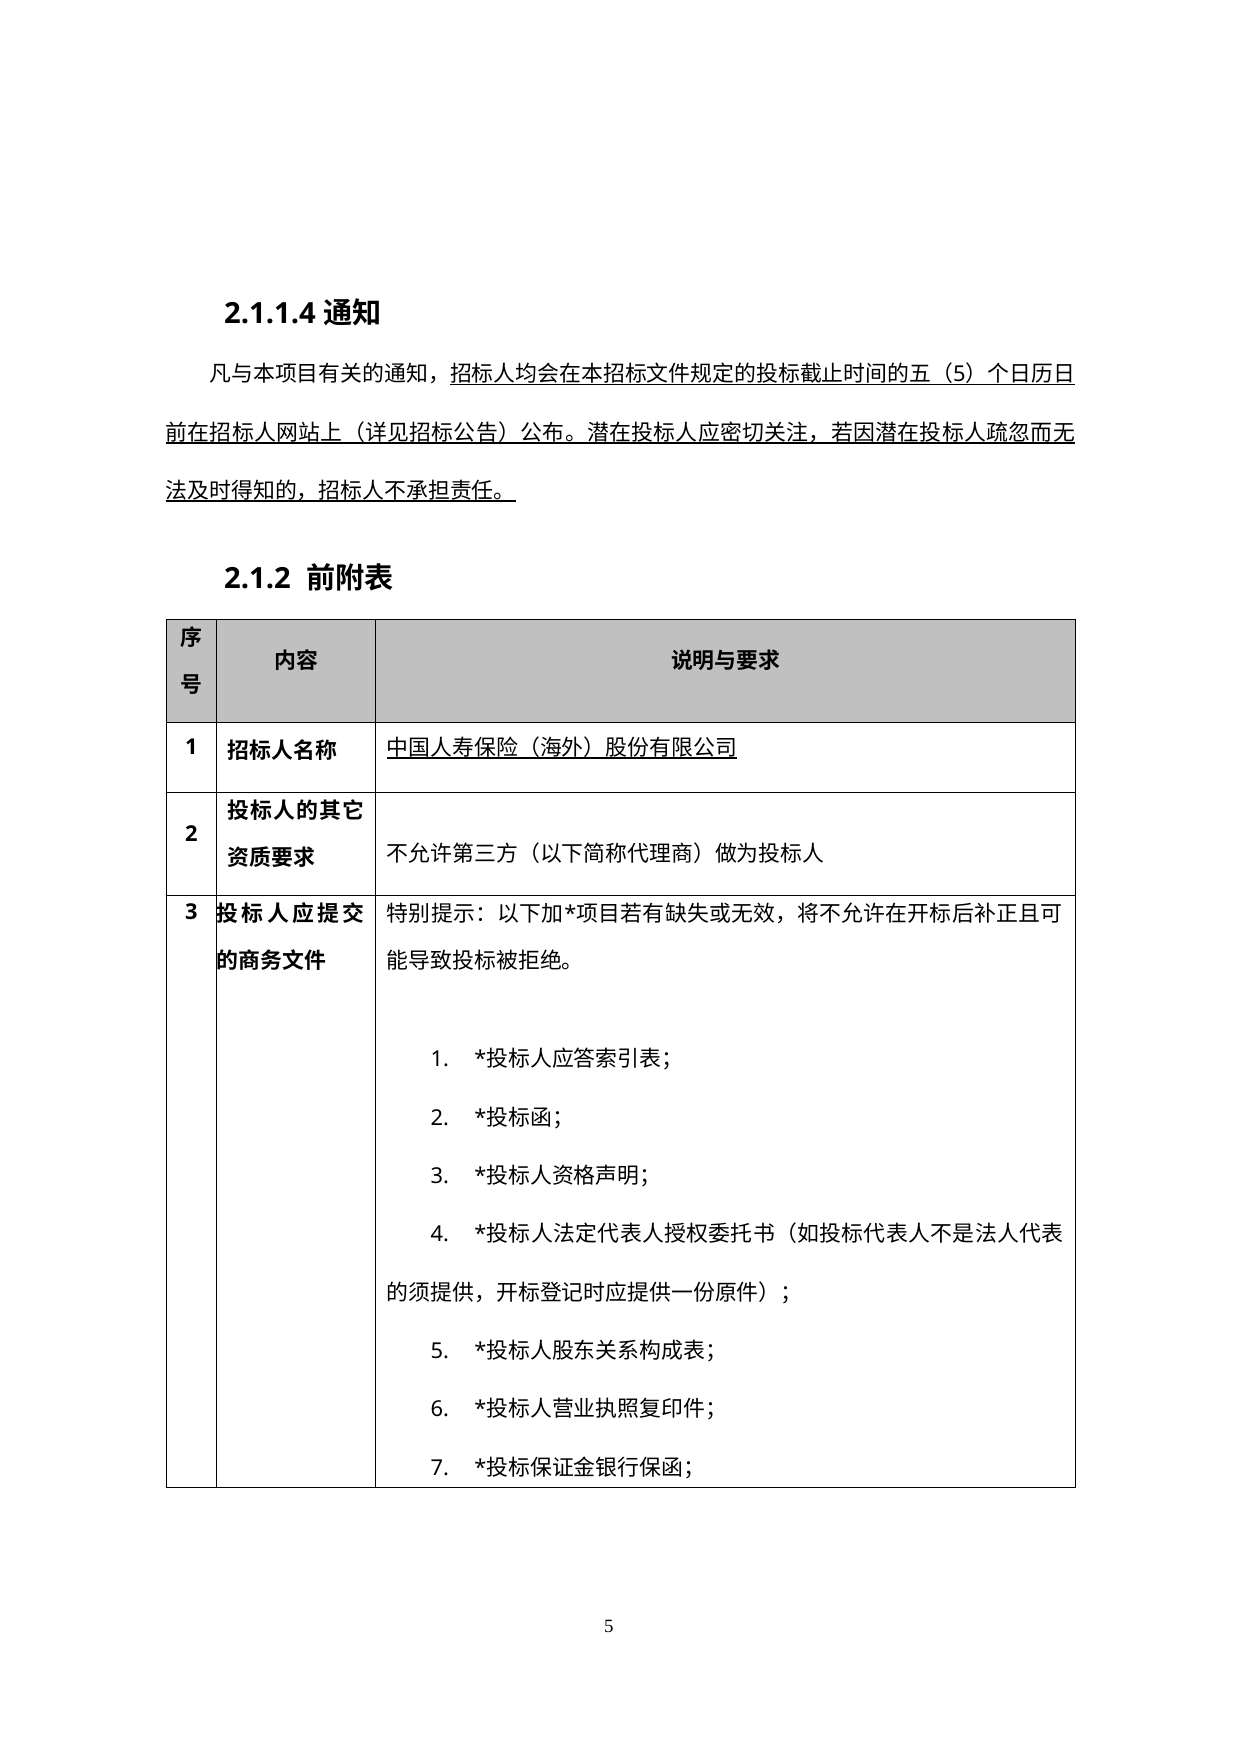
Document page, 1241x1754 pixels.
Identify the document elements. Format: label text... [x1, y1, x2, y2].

table_cell 不允许第三方（以下简称代理商）做为投标人 [376, 793, 1075, 895]
table_cell 2 [167, 793, 216, 895]
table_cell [376, 896, 1075, 1487]
subtitle 2.1.2 前附表 [165, 555, 1075, 597]
text 凡与本项目有关的通知，招标人均会在本招标文件规定的投标截止时间的五（5）个日历日前在招标人网站上（详见招标公告）公布。潜在投标人应密切关注，若因潜在投标人疏忽而无法及时得知的，招标人不承担责任。 [165, 335, 1075, 442]
subtitle 2.1.1.4 通知 [165, 277, 1075, 335]
table_header 说明与要求 [376, 620, 1075, 722]
table_cell 投标人应提交的商务文件 [217, 896, 375, 1487]
table_cell 中国人寿保险（海外）股份有限公司 [376, 723, 1075, 792]
table_cell 3 [167, 896, 216, 1487]
table_cell 1 [167, 723, 216, 792]
text 凡与本项目有关的通知，招标人均会在本招标文件规定的投标截止时间的五（5）个日历日前在招标人网站上（详见招标公告）公布。潜在投标人应密切关注，若因潜在投标人疏忽而无法及时得知的，招标人不承担责任。 [165, 443, 1075, 510]
table_header 内容 [217, 620, 375, 722]
table_header 序号 [167, 620, 216, 722]
table_cell 招标人名称 [217, 723, 375, 792]
table_cell 投标人的其它资质要求 [217, 793, 375, 895]
